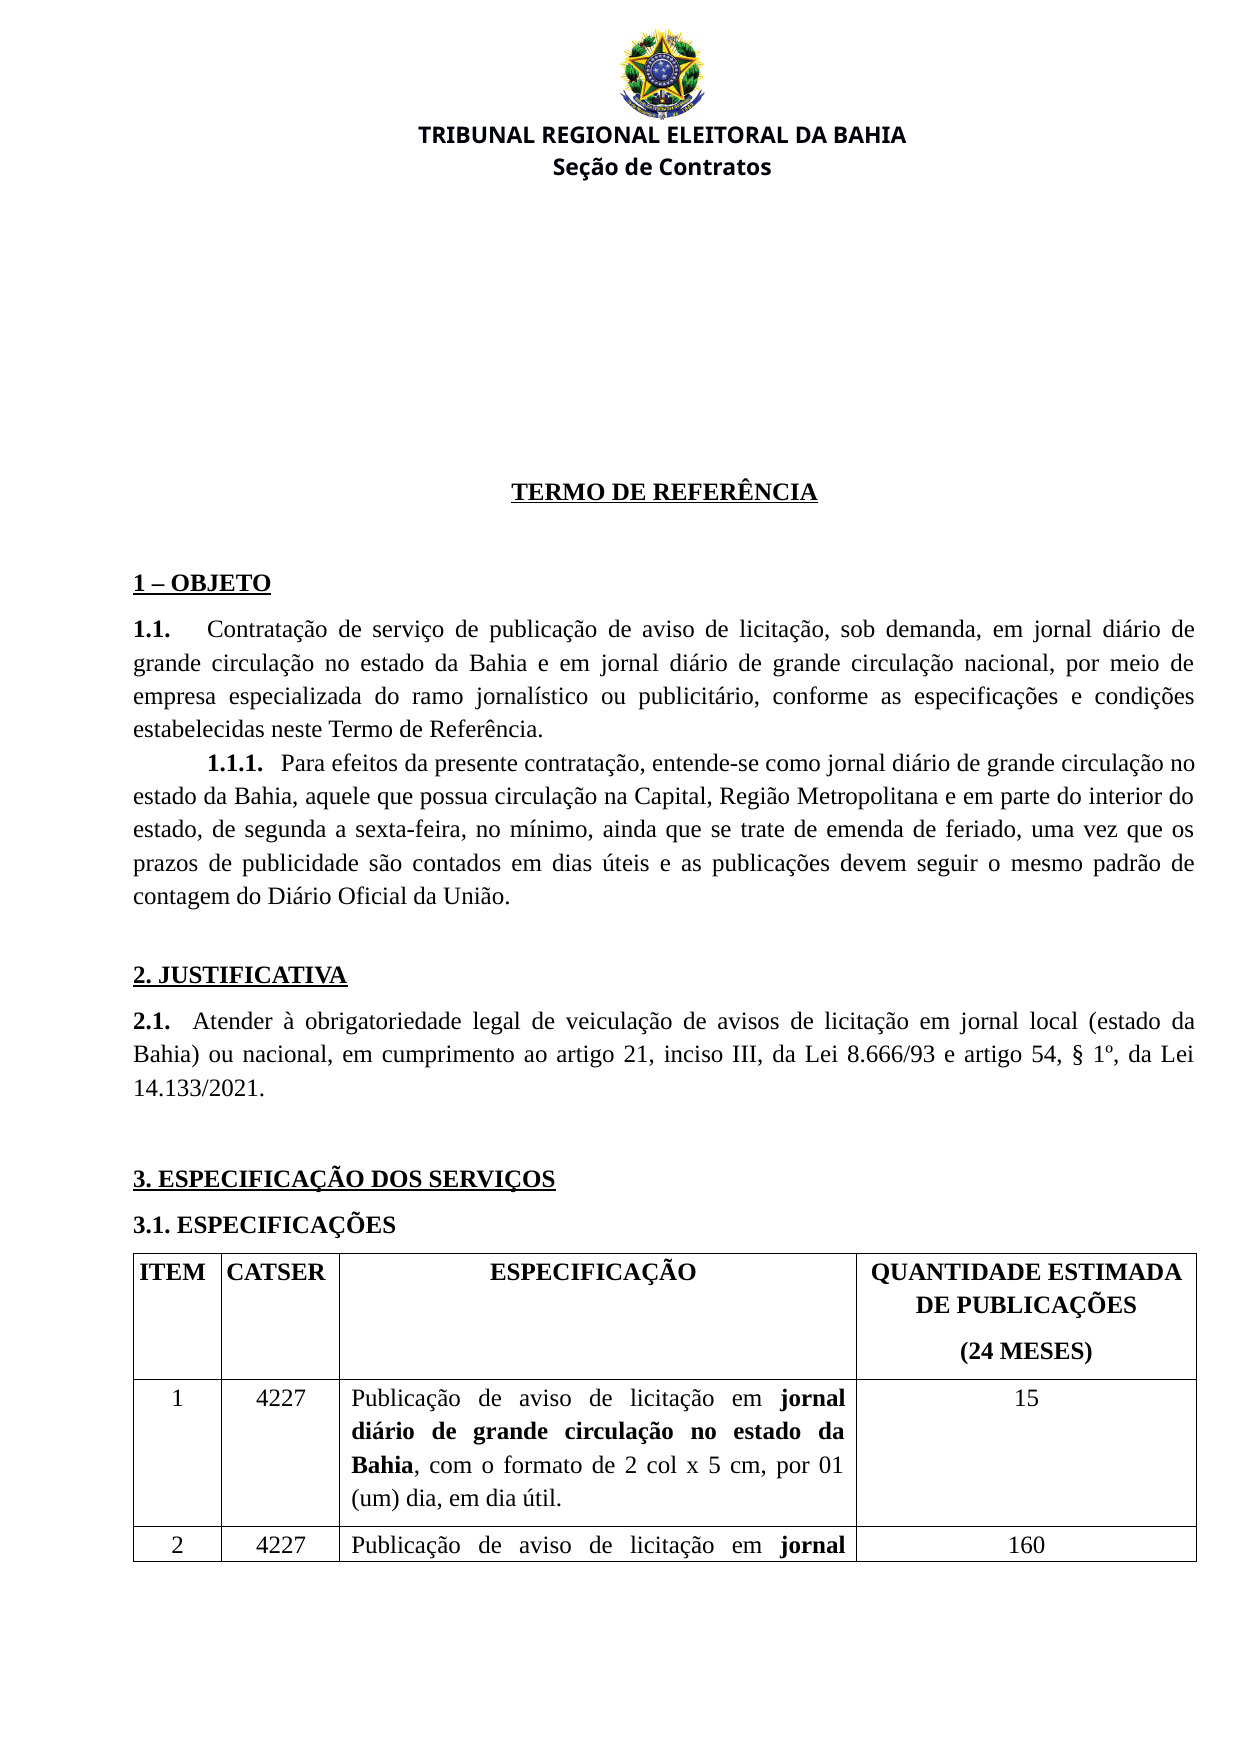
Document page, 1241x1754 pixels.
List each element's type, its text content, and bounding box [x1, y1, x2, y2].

table_header ESPECIFICAÇÃO [340, 1254, 856, 1379]
table_cell 160 [857, 1527, 1196, 1561]
table_cell 2 [134, 1527, 221, 1561]
text 3. ESPECIFICAÇÃO DOS SERVIÇOS [133, 1161, 1166, 1194]
text TERMO DE REFERÊNCIA [133, 473, 1196, 507]
list Contratação de serviço de publicação de aviso de licitação, sob demanda, em jornal diário de grande circulação no estado da Bahia e em jornal diário de grande circulação nacional, por meio de empresa especializada do ramo jornalístico ou publicitário, conforme as especificações e condições estabelecidas neste Termo de Referência. [133, 611, 1196, 744]
text 3.1. ESPECIFICAÇÕES [133, 1207, 1196, 1240]
table_cell 1 [134, 1380, 221, 1526]
table_cell 4227 [222, 1527, 339, 1561]
text 2. JUSTIFICATIVA [133, 957, 1166, 990]
list Para efeitos da presente contratação, entende-se como jornal diário de grande circulação no estado da Bahia, aquele que possua circulação na Capital, Região Metropolitana e em parte do interior do estado, de segunda a sexta-feira, no mínimo, ainda que se trate de emenda de feriado, uma vez que os prazos de publicidade são contados em dias úteis e as publicações devem seguir o mesmo padrão de contagem do Diário Oficial da União. [133, 744, 1196, 911]
text 2.1. Atender à obrigatoriedade legal de veiculação de avisos de licitação em jornal local (estado da Bahia) ou nacional, em cumprimento ao artigo 21, inciso III, da Lei 8.666/93 e artigo 54, § 1º, da Lei 14.133/2021. [133, 1003, 1196, 1103]
table_cell 4227 [222, 1380, 339, 1526]
table_header QUANTIDADE ESTIMADA DE PUBLICAÇÕES (24 MESES) [857, 1254, 1196, 1379]
table_header CATSER [222, 1254, 339, 1379]
table_cell Publicação de aviso de licitação em jornal diário de grande circulação no estado da Bahia, com o formato de 2 col x 5 cm, por 01 (um) dia, em dia útil. [340, 1380, 856, 1526]
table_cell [340, 1527, 856, 1561]
table_cell 15 [857, 1380, 1196, 1526]
text 1 – OBJETO [133, 565, 1166, 598]
table_header ITEM [134, 1254, 221, 1379]
